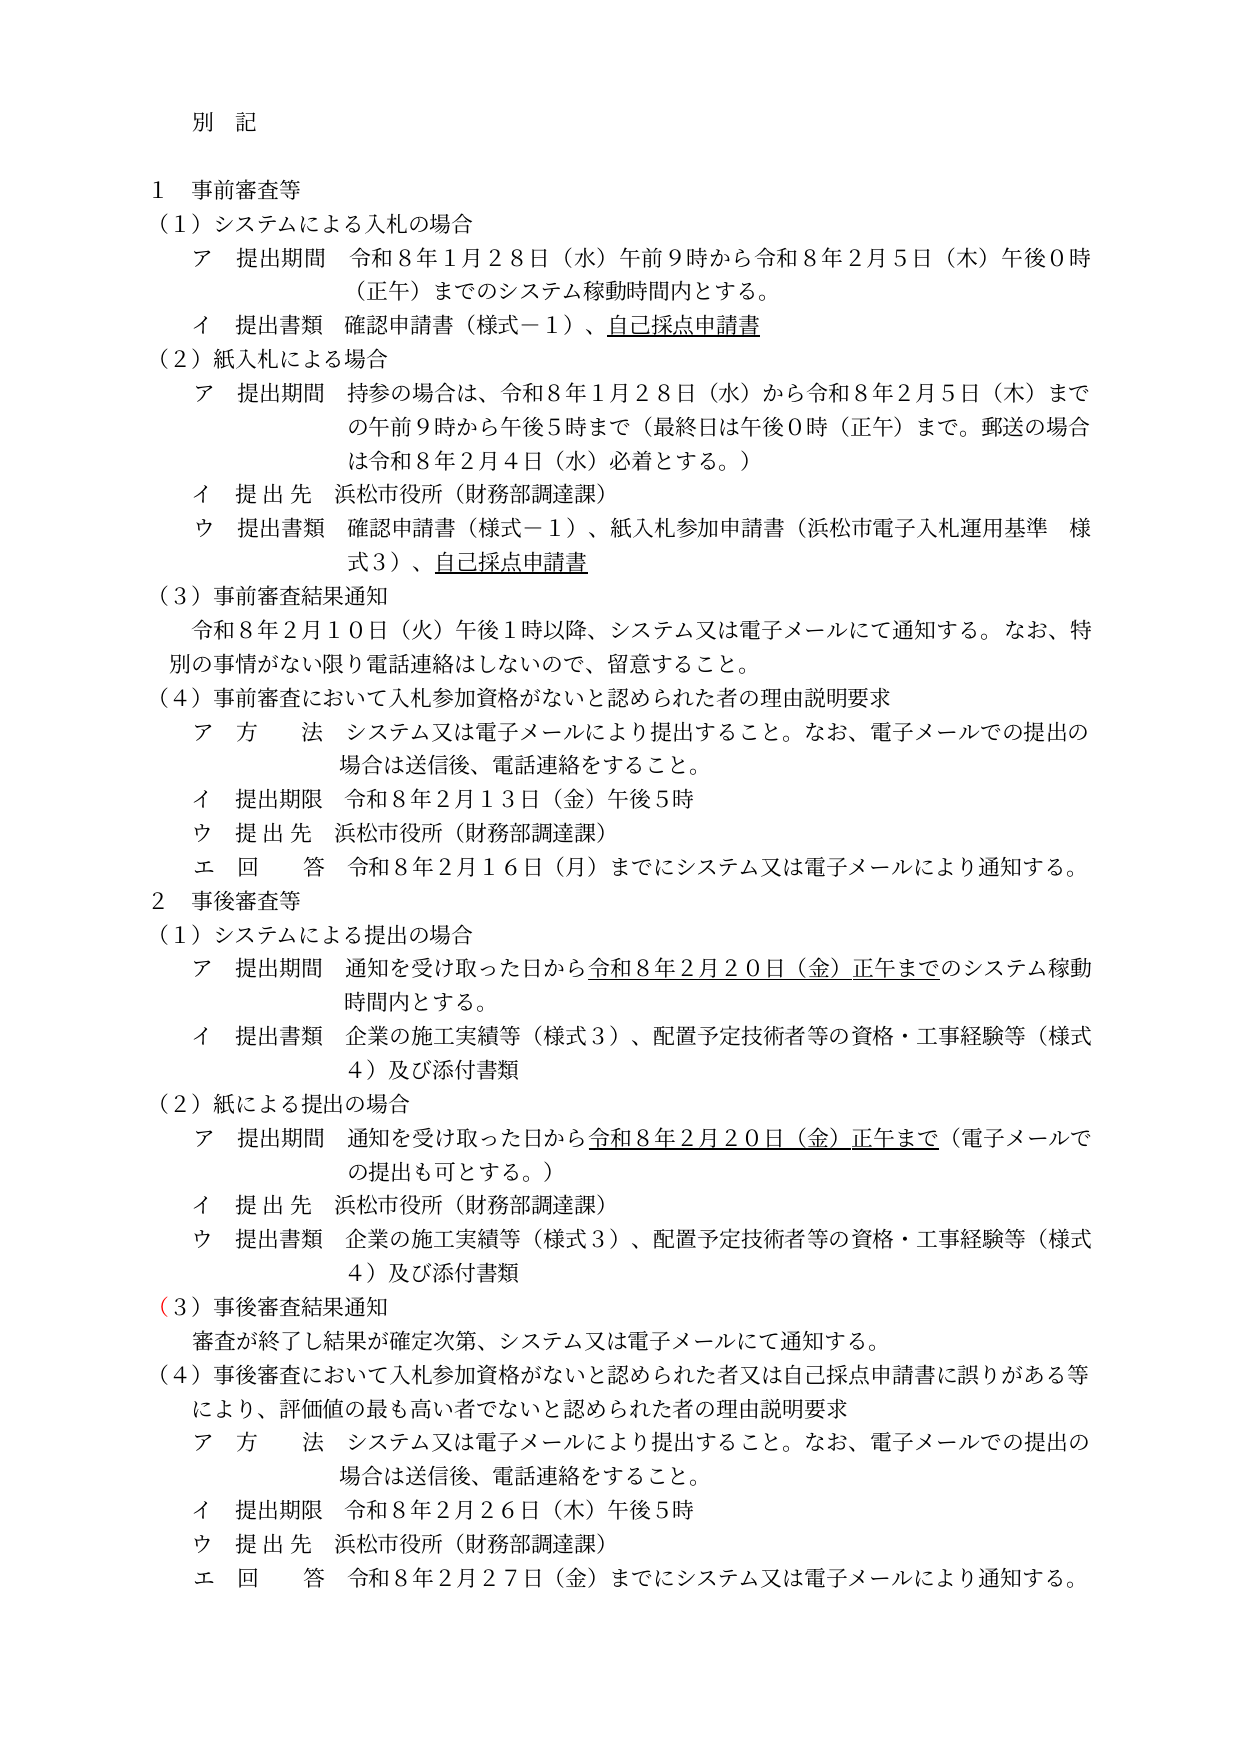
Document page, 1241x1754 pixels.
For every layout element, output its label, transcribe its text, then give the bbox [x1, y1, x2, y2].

text （１）システムによる提出の場合 [148, 917, 1092, 951]
text （３）事後審査結果通知 [148, 1289, 1092, 1323]
text ア 提出期間 通知を受け取った日から令和８年２月２０日（金）正午まで（電子メールでの提出も可とする。） [194, 1120, 1092, 1187]
text （２）紙による提出の場合 [148, 1086, 1092, 1120]
text １ 事前審査等 [148, 172, 1092, 206]
text （３）事前審査結果通知 [148, 578, 1092, 612]
text イ 提出期限 令和８年２月１３日（金）午後５時 [148, 781, 1092, 815]
text 令和８年２月１０日（火）午後１時以降、システム又は電子メールにて通知する。なお、特別の事情がない限り電話連絡はしないので、留意すること。 [148, 612, 1092, 680]
text エ 回 答 令和８年２月２７日（金）までにシステム又は電子メールにより通知する。 [194, 1560, 1092, 1594]
text ウ 提 出 先 浜松市役所（財務部調達課） [148, 815, 1092, 849]
text ア 提出期間 令和８年１月２８日（水）午前９時から令和８年２月５日（木）午後０時（正午）までのシステム稼動時間内とする。 [191, 239, 1092, 307]
text イ 提 出 先 浜松市役所（財務部調達課） [148, 477, 1092, 510]
text イ 提出書類 確認申請書（様式－１）、自己採点申請書 [191, 307, 1092, 341]
text ア 方 法 システム又は電子メールにより提出すること。なお、電子メールでの提出の場合は送信後、電話連絡をすること。 [192, 1424, 1092, 1492]
text イ 提出書類 企業の施工実績等（様式３）、配置予定技術者等の資格・工事経験等（様式４）及び添付書類 [191, 1018, 1092, 1086]
text ウ 提 出 先 浜松市役所（財務部調達課） [148, 1526, 1092, 1560]
text ア 提出期間 通知を受け取った日から令和８年２月２０日（金）正午までのシステム稼動時間内とする。 [191, 951, 1092, 1018]
text （１）システムによる入札の場合 [148, 206, 1092, 239]
text ア 方 法 システム又は電子メールにより提出すること。なお、電子メールでの提出の場合は送信後、電話連絡をすること。 [192, 713, 1092, 781]
text （４）事後審査において入札参加資格がないと認められた者又は自己採点申請書に誤りがある等により、評価値の最も高い者でないと認められた者の理由説明要求 [148, 1357, 1092, 1424]
text ウ 提出書類 確認申請書（様式－１）、紙入札参加申請書（浜松市電子入札運用基準 様式３）、自己採点申請書 [194, 510, 1092, 578]
text ア 提出期間 持参の場合は、令和８年１月２８日（水）から令和８年２月５日（木）までの午前９時から午後５時まで（最終日は午後０時（正午）まで。郵送の場合は令和８年２月４日（水）必着とする。） [194, 375, 1092, 477]
text 別 記 [177, 104, 1092, 138]
text （４）事前審査において入札参加資格がないと認められた者の理由説明要求 [148, 680, 1092, 713]
text エ 回 答 令和８年２月１６日（月）までにシステム又は電子メールにより通知する。 [194, 849, 1092, 883]
text ウ 提出書類 企業の施工実績等（様式３）、配置予定技術者等の資格・工事経験等（様式４）及び添付書類 [191, 1221, 1092, 1289]
text （２）紙入札による場合 [148, 341, 1092, 375]
text ２ 事後審査等 [148, 883, 1092, 917]
text イ 提出期限 令和８年２月２６日（木）午後５時 [148, 1492, 1092, 1526]
text 審査が終了し結果が確定次第、システム又は電子メールにて通知する。 [171, 1323, 1092, 1357]
text イ 提 出 先 浜松市役所（財務部調達課） [148, 1187, 1092, 1221]
